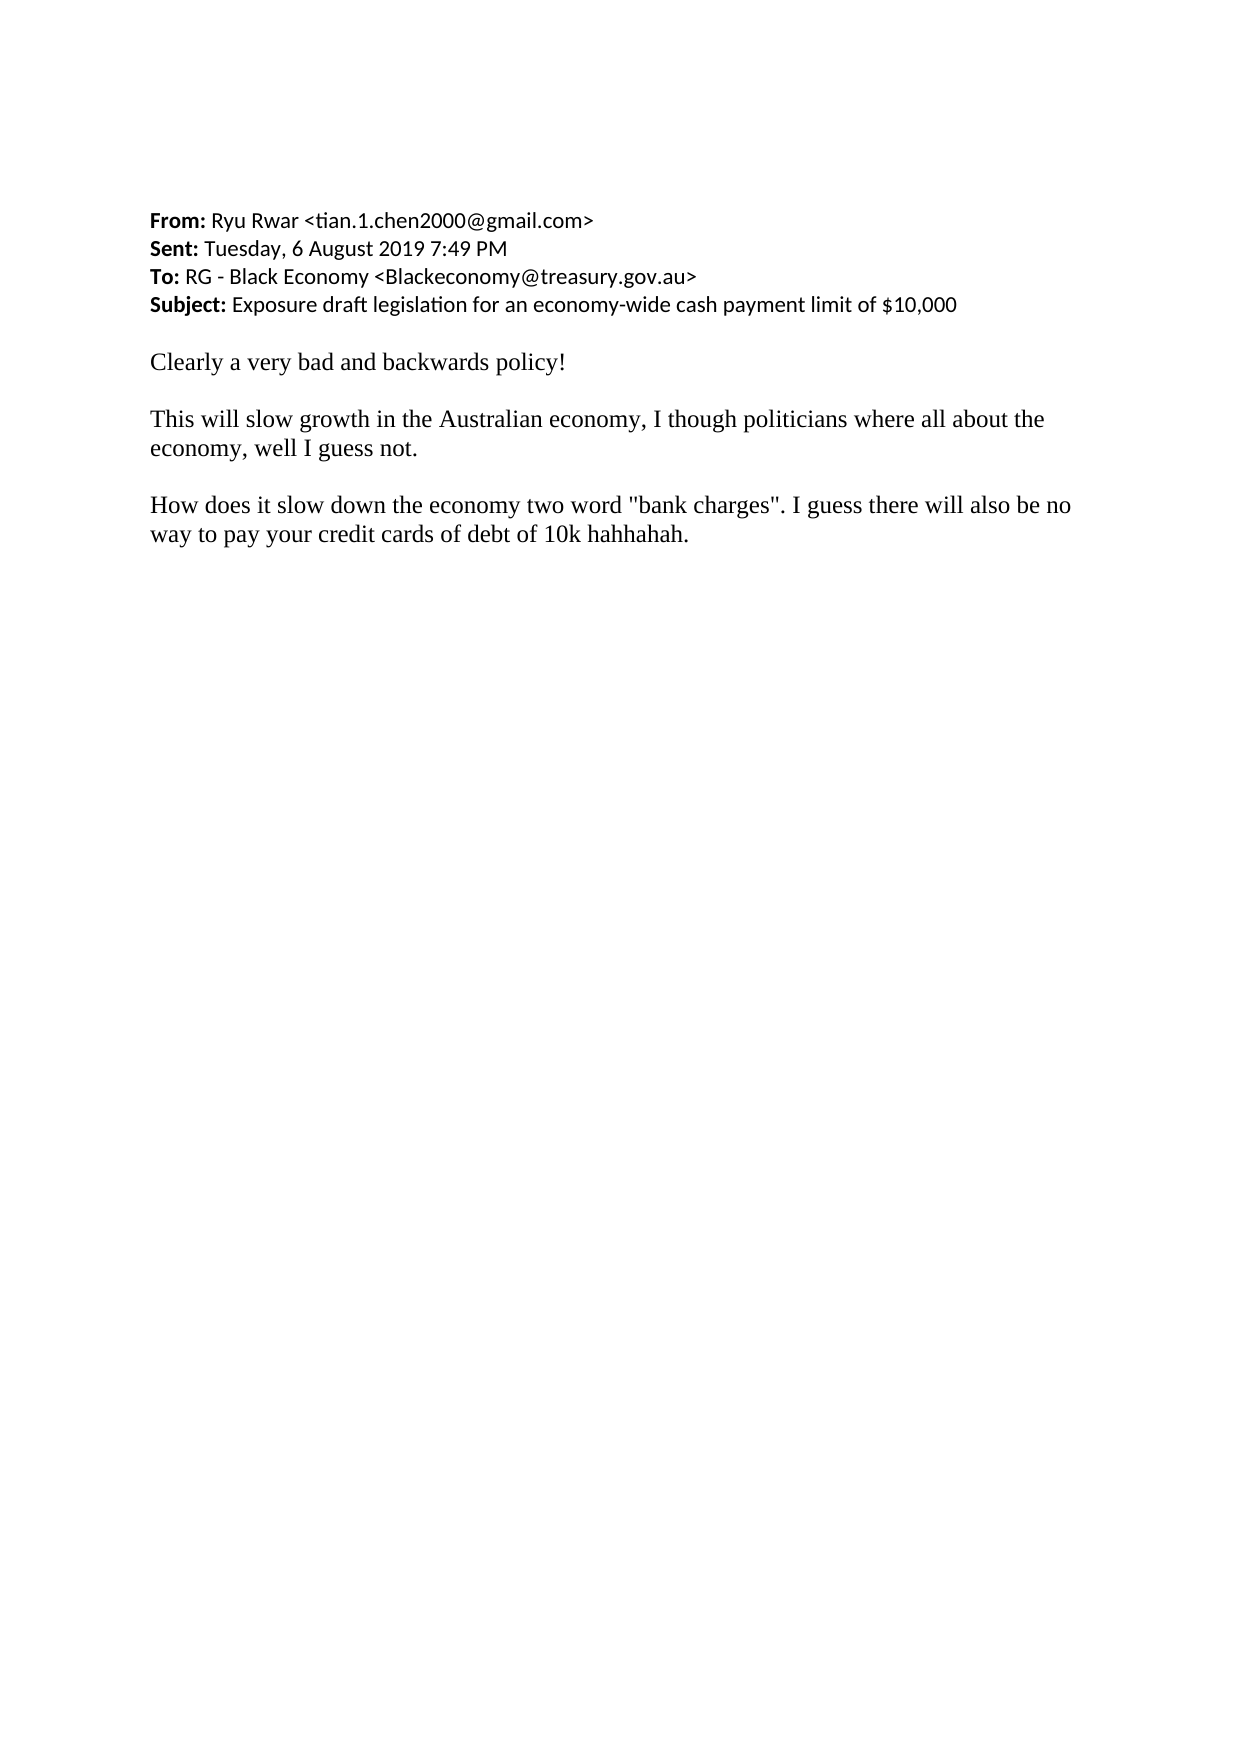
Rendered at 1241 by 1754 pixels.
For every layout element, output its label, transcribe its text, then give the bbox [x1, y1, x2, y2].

text Clearly a very bad and backwards policy! [150, 347, 1090, 376]
text From: Ryu Rwar <tian.1.chen2000@gmail.com> Sent: Tuesday, 6 August 2019 7:49 PM To: RG - Black Economy <Blackeconomy@treasury.gov.au> Subject: Exposure draft legislation for an economy-wide cash payment limit of $10,000 [150, 206, 1090, 318]
text How does it slow down the economy two word "bank charges". I guess there will also be no way to pay your credit cards of debt of 10k hahhahah. [150, 491, 1090, 548]
text This will slow growth in the Australian economy, I though politicians where all about the economy, well I guess not. [150, 404, 1090, 462]
